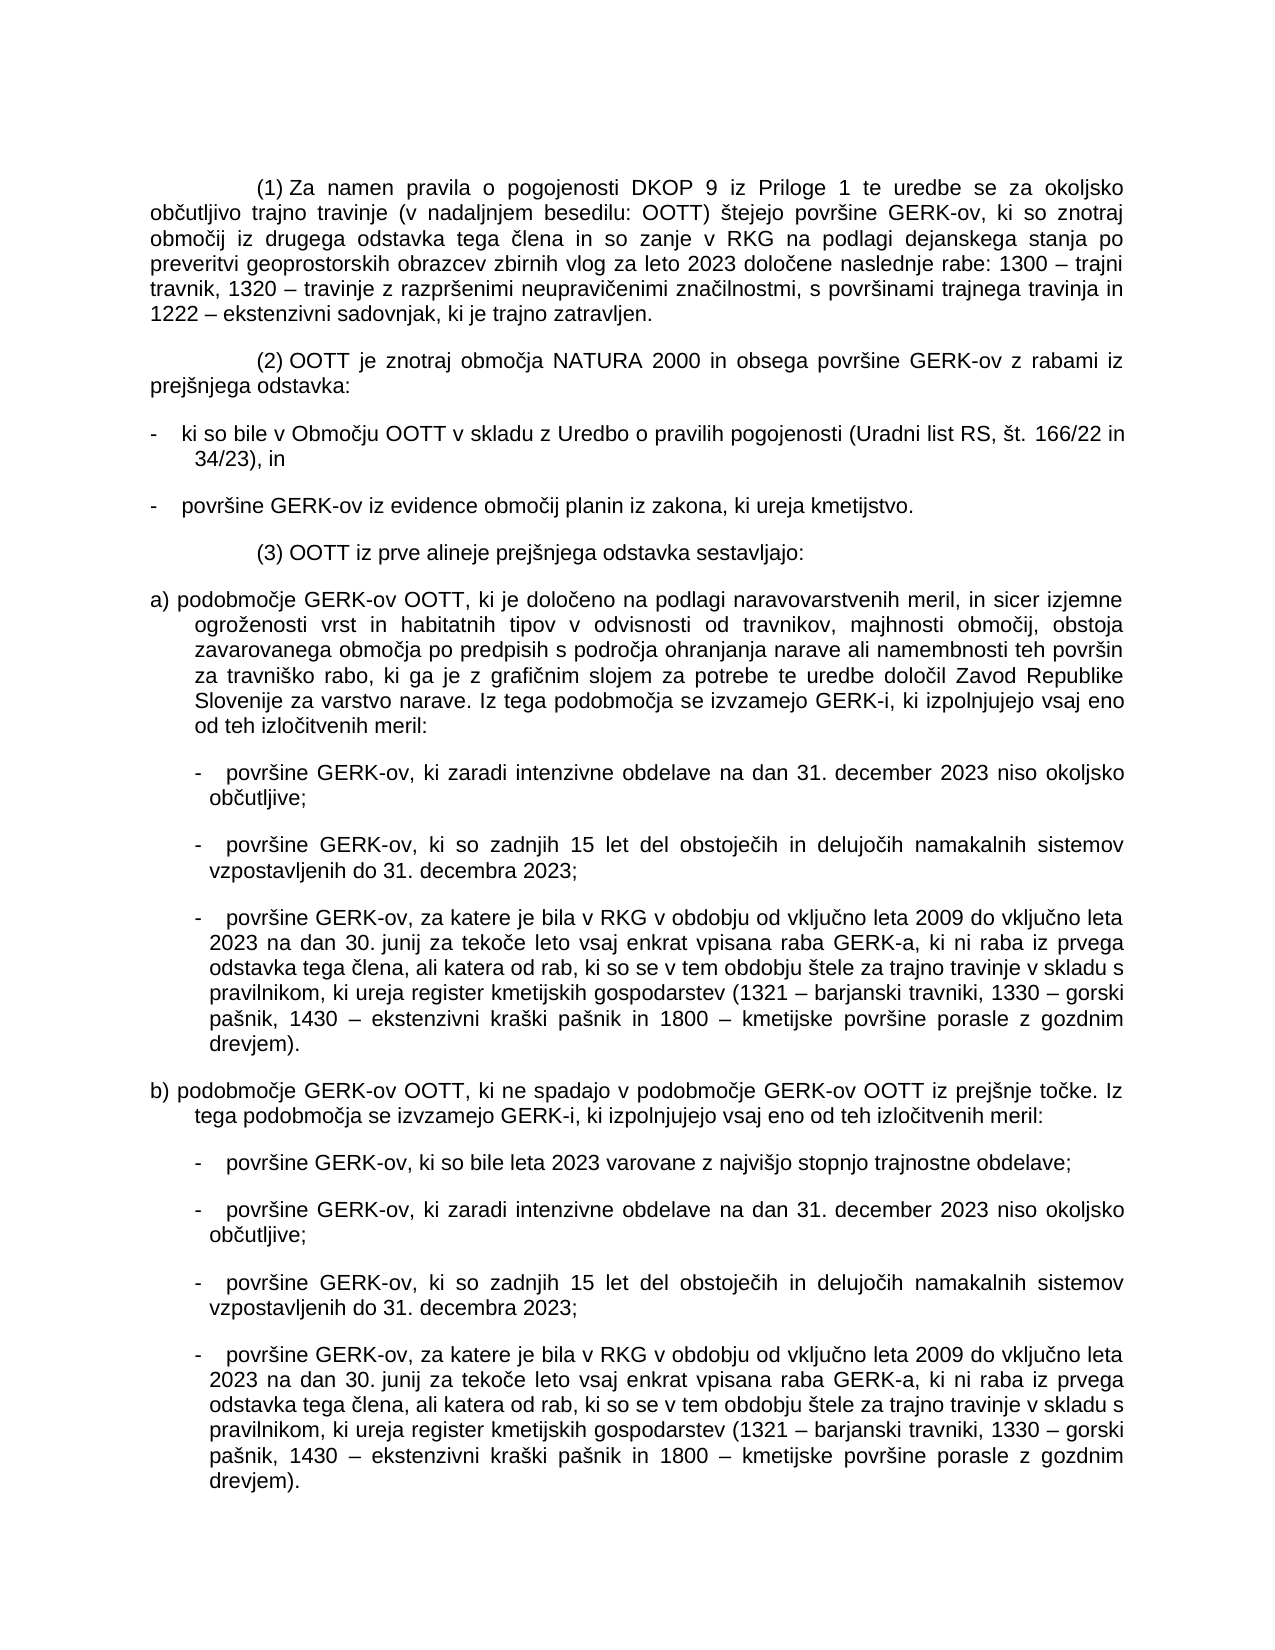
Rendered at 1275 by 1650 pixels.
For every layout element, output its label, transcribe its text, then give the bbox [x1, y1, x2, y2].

text - površine GERK-ov, ki zaradi intenzivne obdelave na dan 31. december 2023 niso okoljsko občutljive; [194, 760, 1125, 810]
text a) podobmočje GERK-ov OOTT, ki je določeno na podlagi naravovarstvenih meril, in sicer izjemne ogroženosti vrst in habitatnih tipov v odvisnosti od travnikov, majhnosti območij, obstoja zavarovanega območja po predpisih s področja ohranjanja narave ali namembnosti teh površin za travniško rabo, ki ga je z grafičnim slojem za potrebe te uredbe določil Zavod Republike Slovenije za varstvo narave. Iz tega podobmočja se izvzamejo GERK-i, ki izpolnjujejo vsaj eno od teh izločitvenih meril: [150, 587, 1125, 738]
text (2) OOTT je znotraj območja NATURA 2000 in obsega površine GERK-ov z rabami iz prejšnjega odstavka: [150, 323, 1125, 398]
text - površine GERK-ov, ki zaradi intenzivne obdelave na dan 31. december 2023 niso okoljsko občutljive; [194, 1197, 1125, 1247]
text - površine GERK-ov, za katere je bila v RKG v obdobju od vključno leta 2009 do vključno leta 2023 na dan 30. junij za tekoče leto vsaj enkrat vpisana raba GERK-a, ki ni raba iz prvega odstavka tega člena, ali katera od rab, ki so se v tem obdobju štele za trajno travinje v skladu s pravilnikom, ki ureja register kmetijskih gospodarstev (1321 – barjanski travniki, 1330 – gorski pašnik, 1430 – ekstenzivni kraški pašnik in 1800 – kmetijske površine porasle z gozdnim drevjem). [194, 904, 1125, 1056]
text - površine GERK-ov, ki so zadnjih 15 let del obstoječih in delujočih namakalnih sistemov vzpostavljenih do 31. decembra 2023; [194, 1269, 1125, 1320]
text b) podobmočje GERK-ov OOTT, ki ne spadajo v podobmočje GERK-ov OOTT iz prejšnje točke. Iz tega podobmočja se izvzamejo GERK-i, ki izpolnjujejo vsaj eno od teh izločitvenih meril: [150, 1078, 1125, 1128]
text - površine GERK-ov iz evidence območij planin iz zakona, ki ureja kmetijstvo. [150, 493, 1125, 515]
text - površine GERK-ov, ki so zadnjih 15 let del obstoječih in delujočih namakalnih sistemov vzpostavljenih do 31. decembra 2023; [194, 832, 1125, 883]
text (3) OOTT iz prve alineje prejšnjega odstavka sestavljajo: [150, 515, 1125, 565]
text - površine GERK-ov, ki so bile leta 2023 varovane z najvišjo stopnjo trajnostne obdelave; [194, 1150, 1125, 1175]
text (1) Za namen pravila o pogojenosti DKOP 9 iz Priloge 1 te uredbe se za okoljsko občutljivo trajno travinje (v nadaljnjem besedilu: OOTT) štejejo površine GERK-ov, ki so znotraj območij iz drugega odstavka tega člena in so zanje v RKG na podlagi dejanskega stanja po preveritvi geoprostorskih obrazcev zbirnih vlog za leto 2023 določene naslednje rabe: 1300 – trajni travnik, 1320 – travinje z razpršenimi neupravičenimi značilnostmi, s površinami trajnega travinja in 1222 – ekstenzivni sadovnjak, ki je trajno zatravljen. [150, 150, 1125, 323]
text - površine GERK-ov, za katere je bila v RKG v obdobju od vključno leta 2009 do vključno leta 2023 na dan 30. junij za tekoče leto vsaj enkrat vpisana raba GERK-a, ki ni raba iz prvega odstavka tega člena, ali katera od rab, ki so se v tem obdobju štele za trajno travinje v skladu s pravilnikom, ki ureja register kmetijskih gospodarstev (1321 – barjanski travniki, 1330 – gorski pašnik, 1430 – ekstenzivni kraški pašnik in 1800 – kmetijske površine porasle z gozdnim drevjem). [194, 1342, 1125, 1493]
text - ki so bile v Območju OOTT v skladu z Uredbo o pravilih pogojenosti (Uradni list RS, št. 166/22 in 34/23), in [150, 420, 1125, 471]
